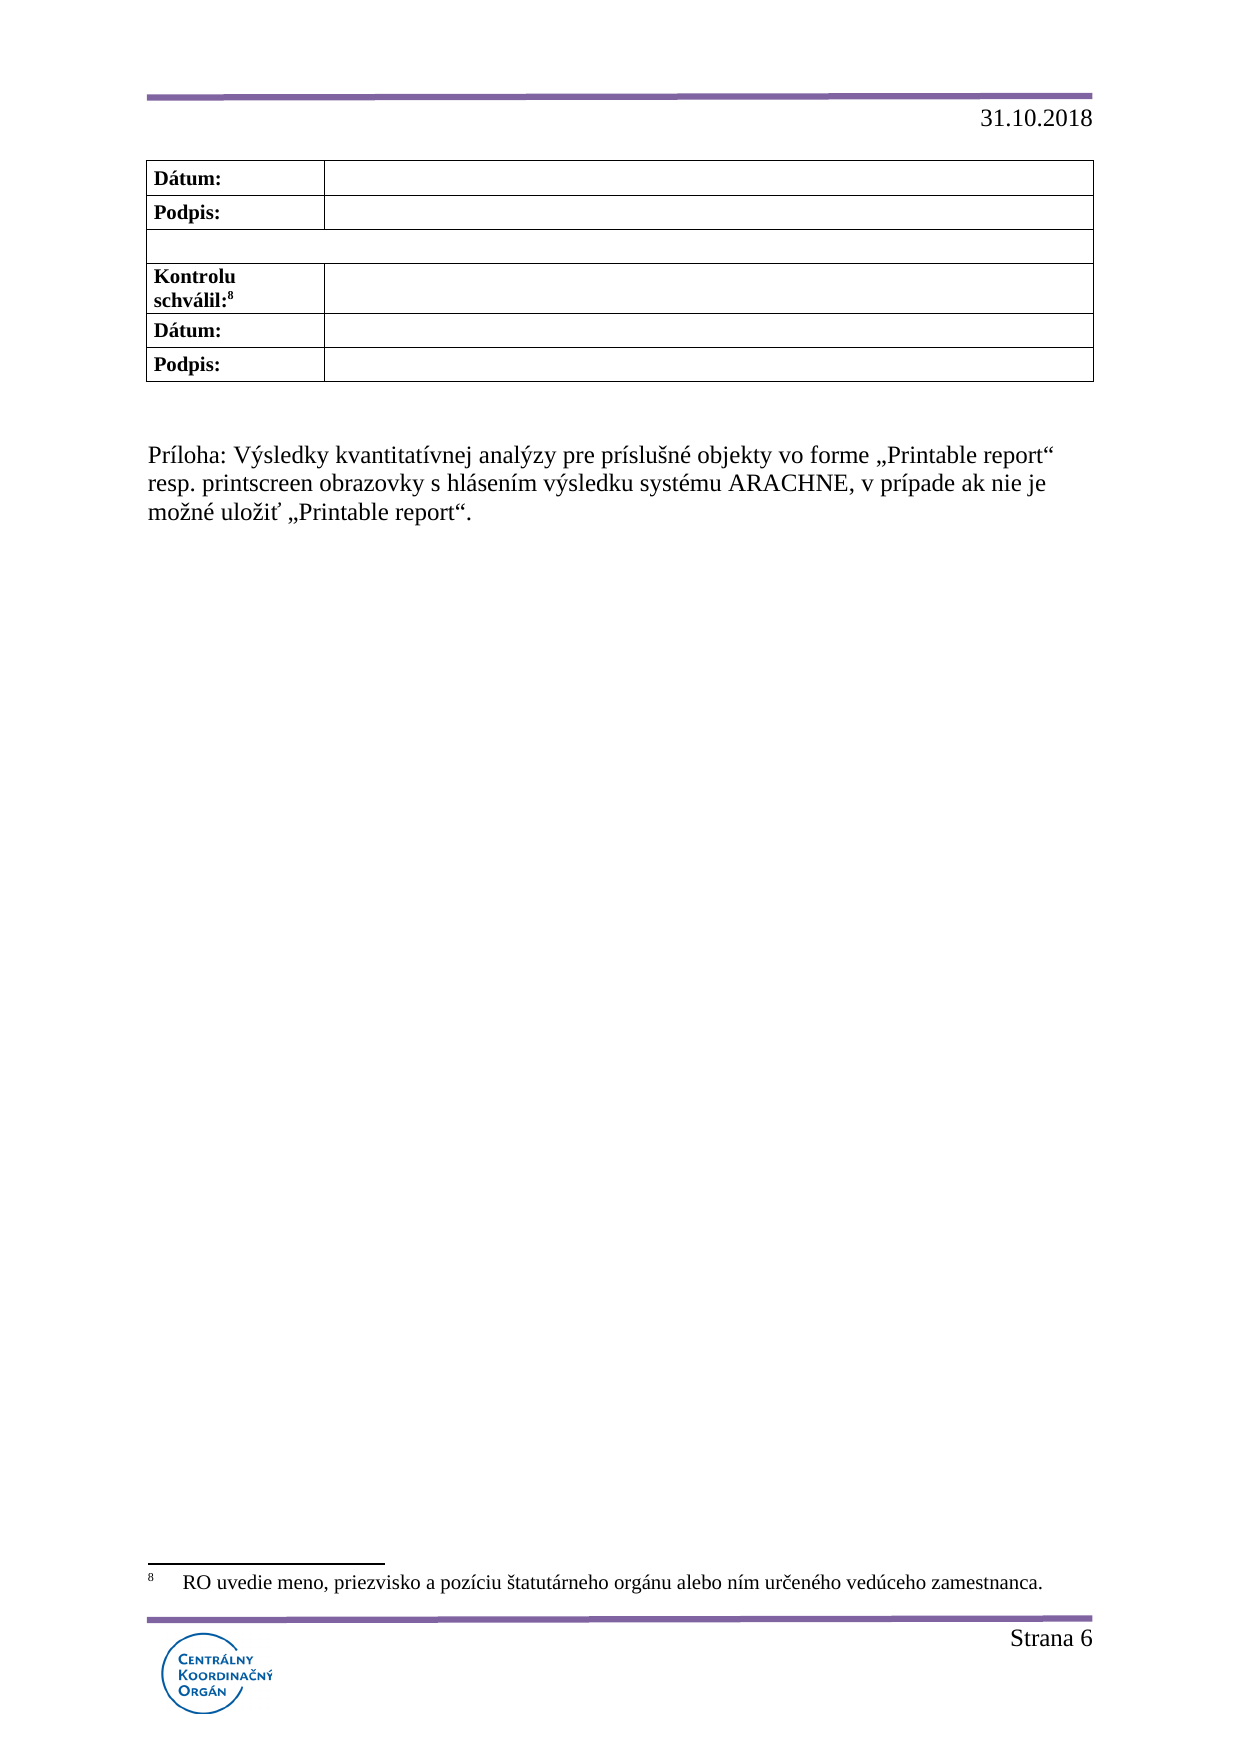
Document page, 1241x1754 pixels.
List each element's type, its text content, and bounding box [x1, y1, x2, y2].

table_cell Podpis: [147, 196, 324, 229]
table_cell Dátum: [147, 314, 324, 347]
table_cell [325, 264, 1093, 312]
table_cell [325, 348, 1093, 381]
table_cell [325, 196, 1093, 229]
text Príloha: Výsledky kvantitatívnej analýzy pre príslušné objekty vo forme „Printable report“ resp. printscreen obrazovky s hlásením výsledku systému ARACHNE, v prípade ak nie je možné uložiť „Printable report“. [148, 440, 1092, 526]
picture [159, 1631, 272, 1713]
table_cell Podpis: [147, 348, 324, 381]
table_cell Kontrolu schválil: [147, 264, 324, 312]
table_cell [325, 161, 1093, 194]
table_cell [325, 314, 1093, 347]
table_cell [147, 230, 1093, 263]
table_cell Dátum: [147, 161, 324, 194]
